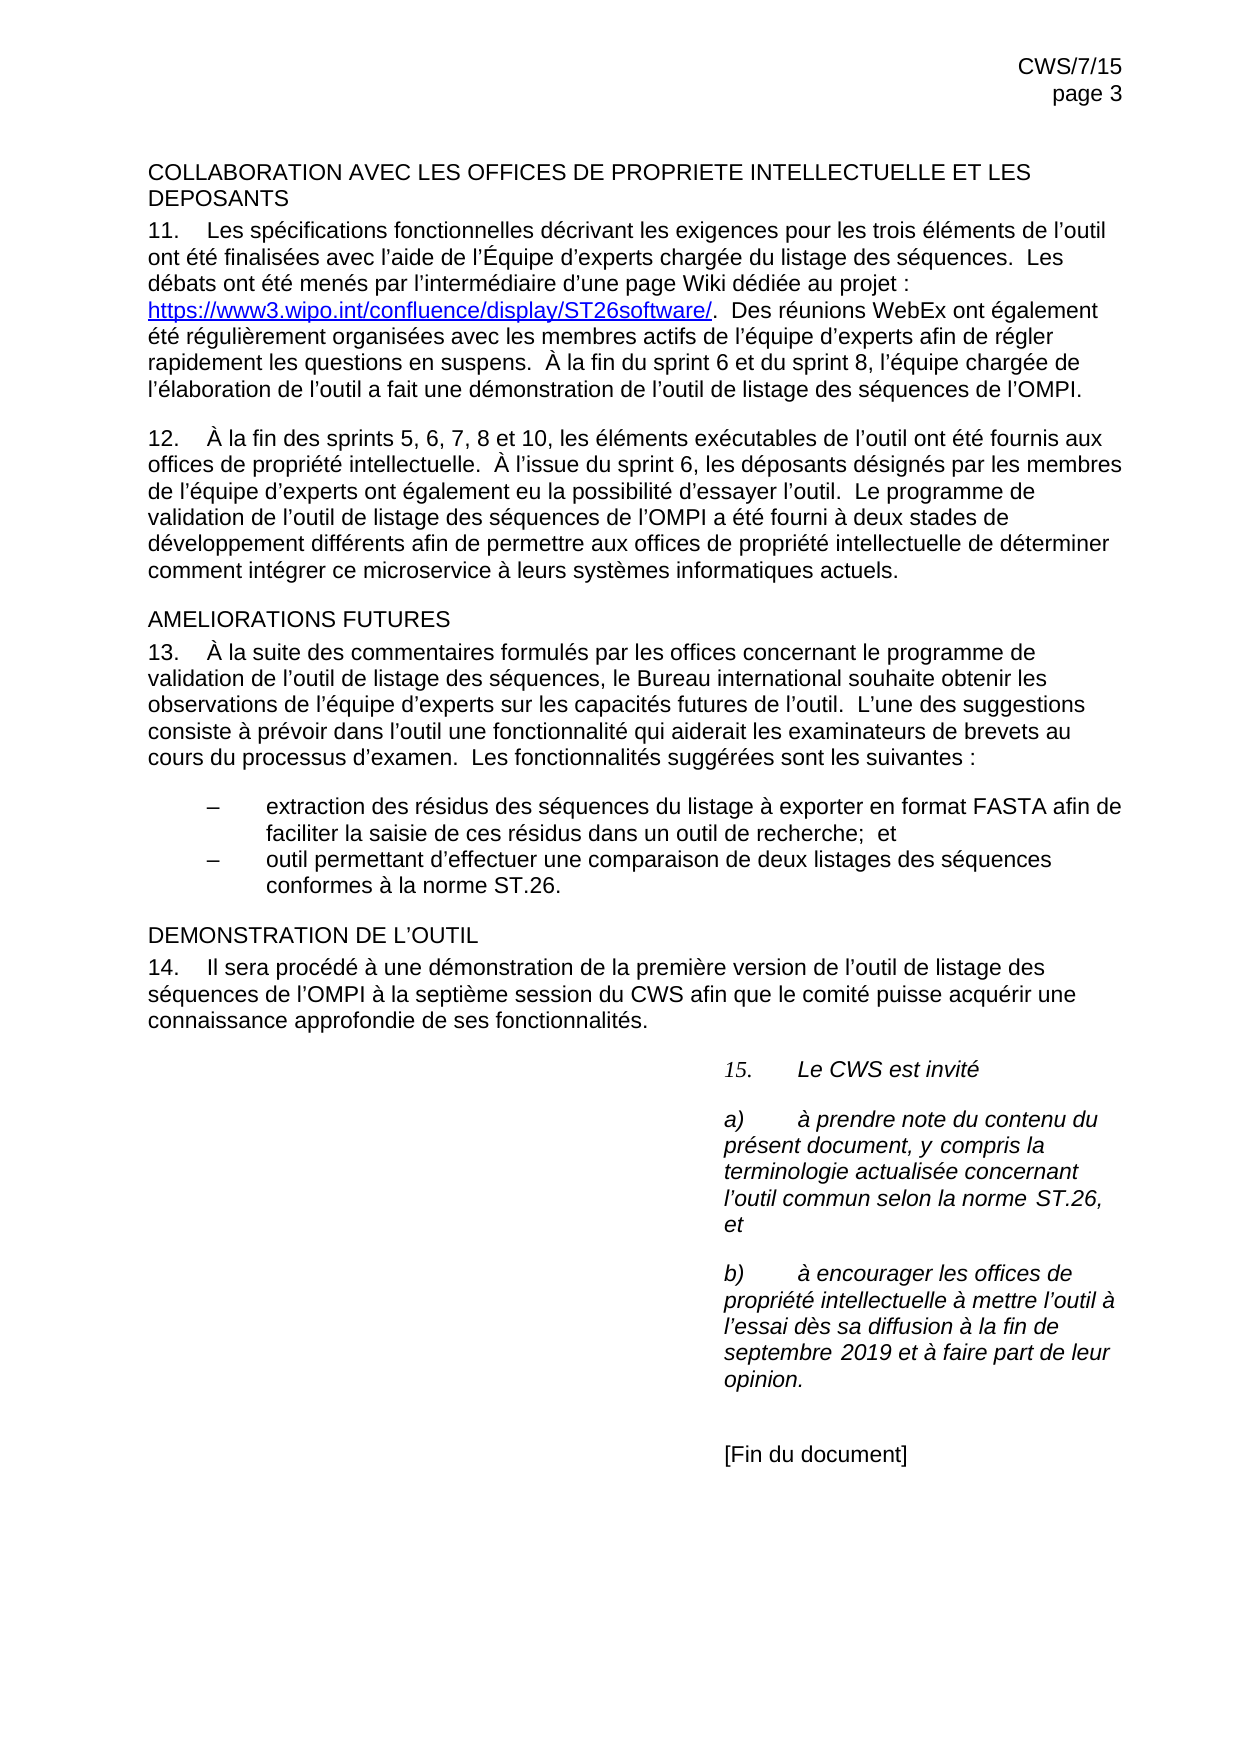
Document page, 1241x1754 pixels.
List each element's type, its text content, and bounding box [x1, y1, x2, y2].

subtitle AMELIORATIONS FUTURES [148, 606, 1122, 632]
subtitle COLLABORATION AVEC LES OFFICES DE PROPRIETE INTELLECTUELLE ET LES DEPOSANTS [148, 158, 1122, 211]
text [Fin du document] [724, 1441, 1122, 1468]
text Le CWS est invité [724, 1056, 1122, 1083]
list outil permettant d’effectuer une comparaison de deux listages des séquences conformes à la norme ST.26. [207, 846, 1122, 899]
text À la suite des commentaires formulés par les offices concernant le programme de validation de l’outil de listage des séquences, le Bureau international souhaite obtenir les observations de l’équipe d’experts sur les capacités futures de l’outil. L’une des suggestions consiste à prévoir dans l’outil une fonctionnalité qui aiderait les examinateurs de brevets au cours du processus d’examen. Les fonctionnalités suggérées sont les suivantes : [148, 638, 1122, 770]
text À la fin des sprints 5, 6, 7, 8 et 10, les éléments exécutables de l’outil ont été fournis aux offices de propriété intellectuelle. À l’issue du sprint 6, les déposants désignés par les membres de l’équipe d’experts ont également eu la possibilité d’essayer l’outil. Le programme de validation de l’outil de listage des séquences de l’OMPI a été fourni à deux stades de développement différents afin de permettre aux offices de propriété intellectuelle de déterminer comment intégrer ce microservice à leurs systèmes informatiques actuels. [148, 425, 1122, 583]
list à encourager les offices de propriété intellectuelle à mettre l’outil à l’essai dès sa diffusion à la fin de septembre 2019 et à faire part de leur opinion. [724, 1260, 1122, 1392]
text Les spécifications fonctionnelles décrivant les exigences pour les trois éléments de l’outil ont été finalisées avec l’aide de l’Équipe d’experts chargée du listage des séquences. Les débats ont été menés par l’intermédiaire d’une page Wiki dédiée au projet : https://www3.wipo.int/confluence/display/ST26software/. Des réunions WebEx ont également été régulièrement organisées avec les membres actifs de l’équipe d’experts afin de régler rapidement les questions en suspens. À la fin du sprint 6 et du sprint 8, l’équipe chargée de l’élaboration de l’outil a fait une démonstration de l’outil de listage des séquences de l’OMPI. [148, 217, 1122, 402]
list extraction des résidus des séquences du listage à exporter en format FASTA afin de faciliter la saisie de ces résidus dans un outil de recherche; et [207, 793, 1122, 846]
text Il sera procédé à une démonstration de la première version de l’outil de listage des séquences de l’OMPI à la septième session du CWS afin que le comité puisse acquérir une connaissance approfondie de ses fonctionnalités. [148, 954, 1122, 1033]
list à prendre note du contenu du présent document, y compris la terminologie actualisée concernant l’outil commun selon la norme ST.26, et [724, 1106, 1122, 1237]
subtitle DEMONSTRATION DE L’OUTIL [148, 922, 1122, 948]
